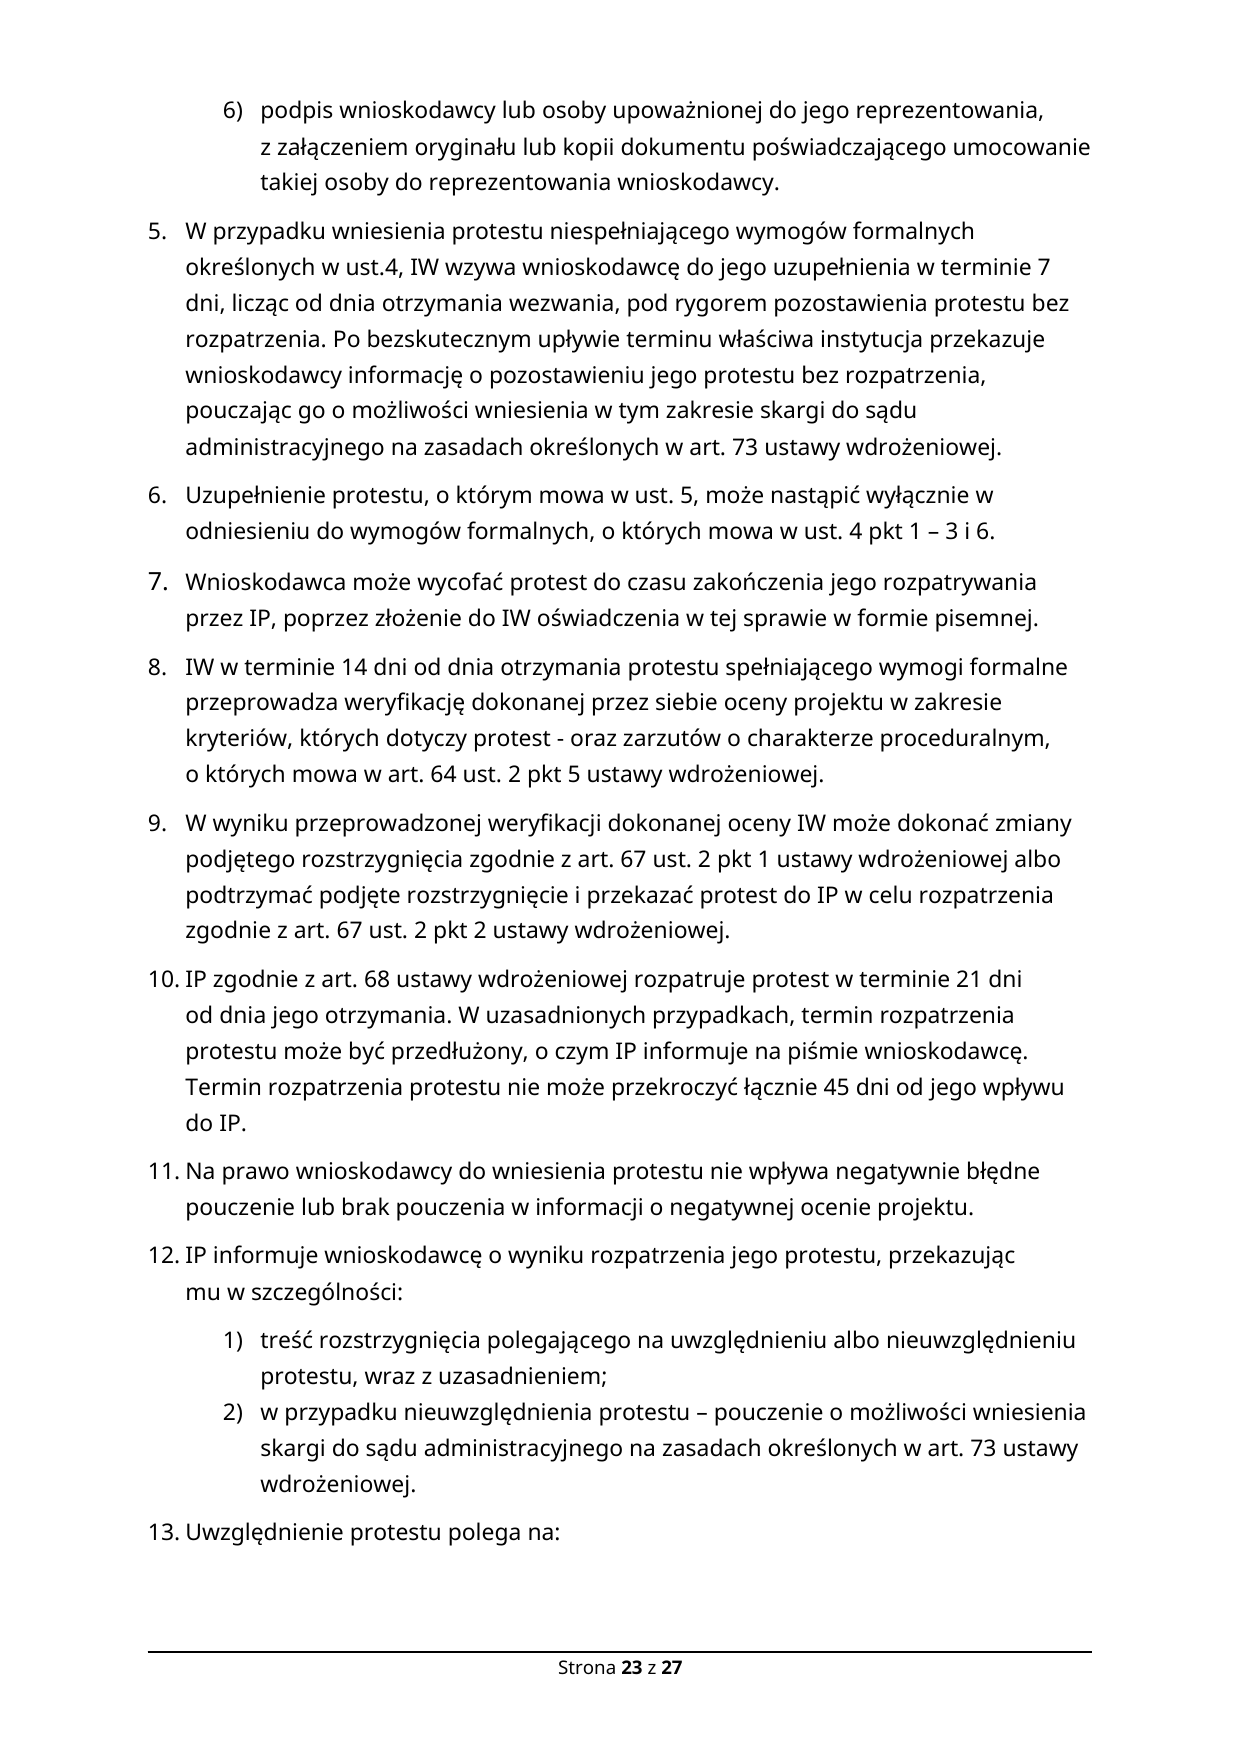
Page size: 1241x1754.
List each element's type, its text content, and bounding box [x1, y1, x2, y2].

list IP zgodnie z art. 68 ustawy wdrożeniowej rozpatruje protest w terminie 21 dni od dnia jego otrzymania. W uzasadnionych przypadkach, termin rozpatrzenia protestu może być przedłużony, o czym IP informuje na piśmie wnioskodawcę. Termin rozpatrzenia protestu nie może przekroczyć łącznie 45 dni od jego wpływu do IP. [148, 963, 1092, 1138]
list treść rozstrzygnięcia polegającego na uwzględnieniu albo nieuwzględnieniu protestu, wraz z uzasadnieniem; [223, 1324, 1092, 1391]
list Na prawo wnioskodawcy do wniesienia protestu nie wpływa negatywnie błędne pouczenie lub brak pouczenia w informacji o negatywnej ocenie projektu. [148, 1155, 1092, 1222]
list Wnioskodawca może wycofać protest do czasu zakończenia jego rozpatrywania przez IP, poprzez złożenie do IW oświadczenia w tej sprawie w formie pisemnej. [148, 563, 1092, 633]
list W przypadku wniesienia protestu niespełniającego wymogów formalnych określonych w ust.4, IW wzywa wnioskodawcę do jego uzupełnienia w terminie 7 dni, licząc od dnia otrzymania wezwania, pod rygorem pozostawienia protestu bez rozpatrzenia. Po bezskutecznym upływie terminu właściwa instytucja przekazuje wnioskodawcy informację o pozostawieniu jego protestu bez rozpatrzenia, pouczając go o możliwości wniesienia w tym zakresie skargi do sądu administracyjnego na zasadach określonych w art. 73 ustawy wdrożeniowej. [148, 215, 1092, 462]
list IP informuje wnioskodawcę o wyniku rozpatrzenia jego protestu, przekazując mu w szczególności: [148, 1239, 1092, 1307]
list w przypadku nieuwzględnienia protestu – pouczenie o możliwości wniesienia skargi do sądu administracyjnego na zasadach określonych w art. 73 ustawy wdrożeniowej. [223, 1396, 1092, 1499]
list Uwzględnienie protestu polega na: [148, 1516, 1092, 1547]
list Uzupełnienie protestu, o którym mowa w ust. 5, może nastąpić wyłącznie w odniesieniu do wymogów formalnych, o których mowa w ust. 4 pkt 1 – 3 i 6. [148, 479, 1092, 546]
list W wyniku przeprowadzonej weryfikacji dokonanej oceny IW może dokonać zmiany podjętego rozstrzygnięcia zgodnie z art. 67 ust. 2 pkt 1 ustawy wdrożeniowej albo podtrzymać podjęte rozstrzygnięcie i przekazać protest do IP w celu rozpatrzenia zgodnie z art. 67 ust. 2 pkt 2 ustawy wdrożeniowej. [148, 807, 1092, 946]
list podpis wnioskodawcy lub osoby upoważnionej do jego reprezentowania, z załączeniem oryginału lub kopii dokumentu poświadczającego umocowanie takiej osoby do reprezentowania wnioskodawcy. [223, 94, 1092, 198]
list IW w terminie 14 dni od dnia otrzymania protestu spełniającego wymogi formalne przeprowadza weryfikację dokonanej przez siebie oceny projektu w zakresie kryteriów, których dotyczy protest - oraz zarzutów o charakterze proceduralnym, o których mowa w art. 64 ust. 2 pkt 5 ustawy wdrożeniowej. [148, 650, 1092, 789]
